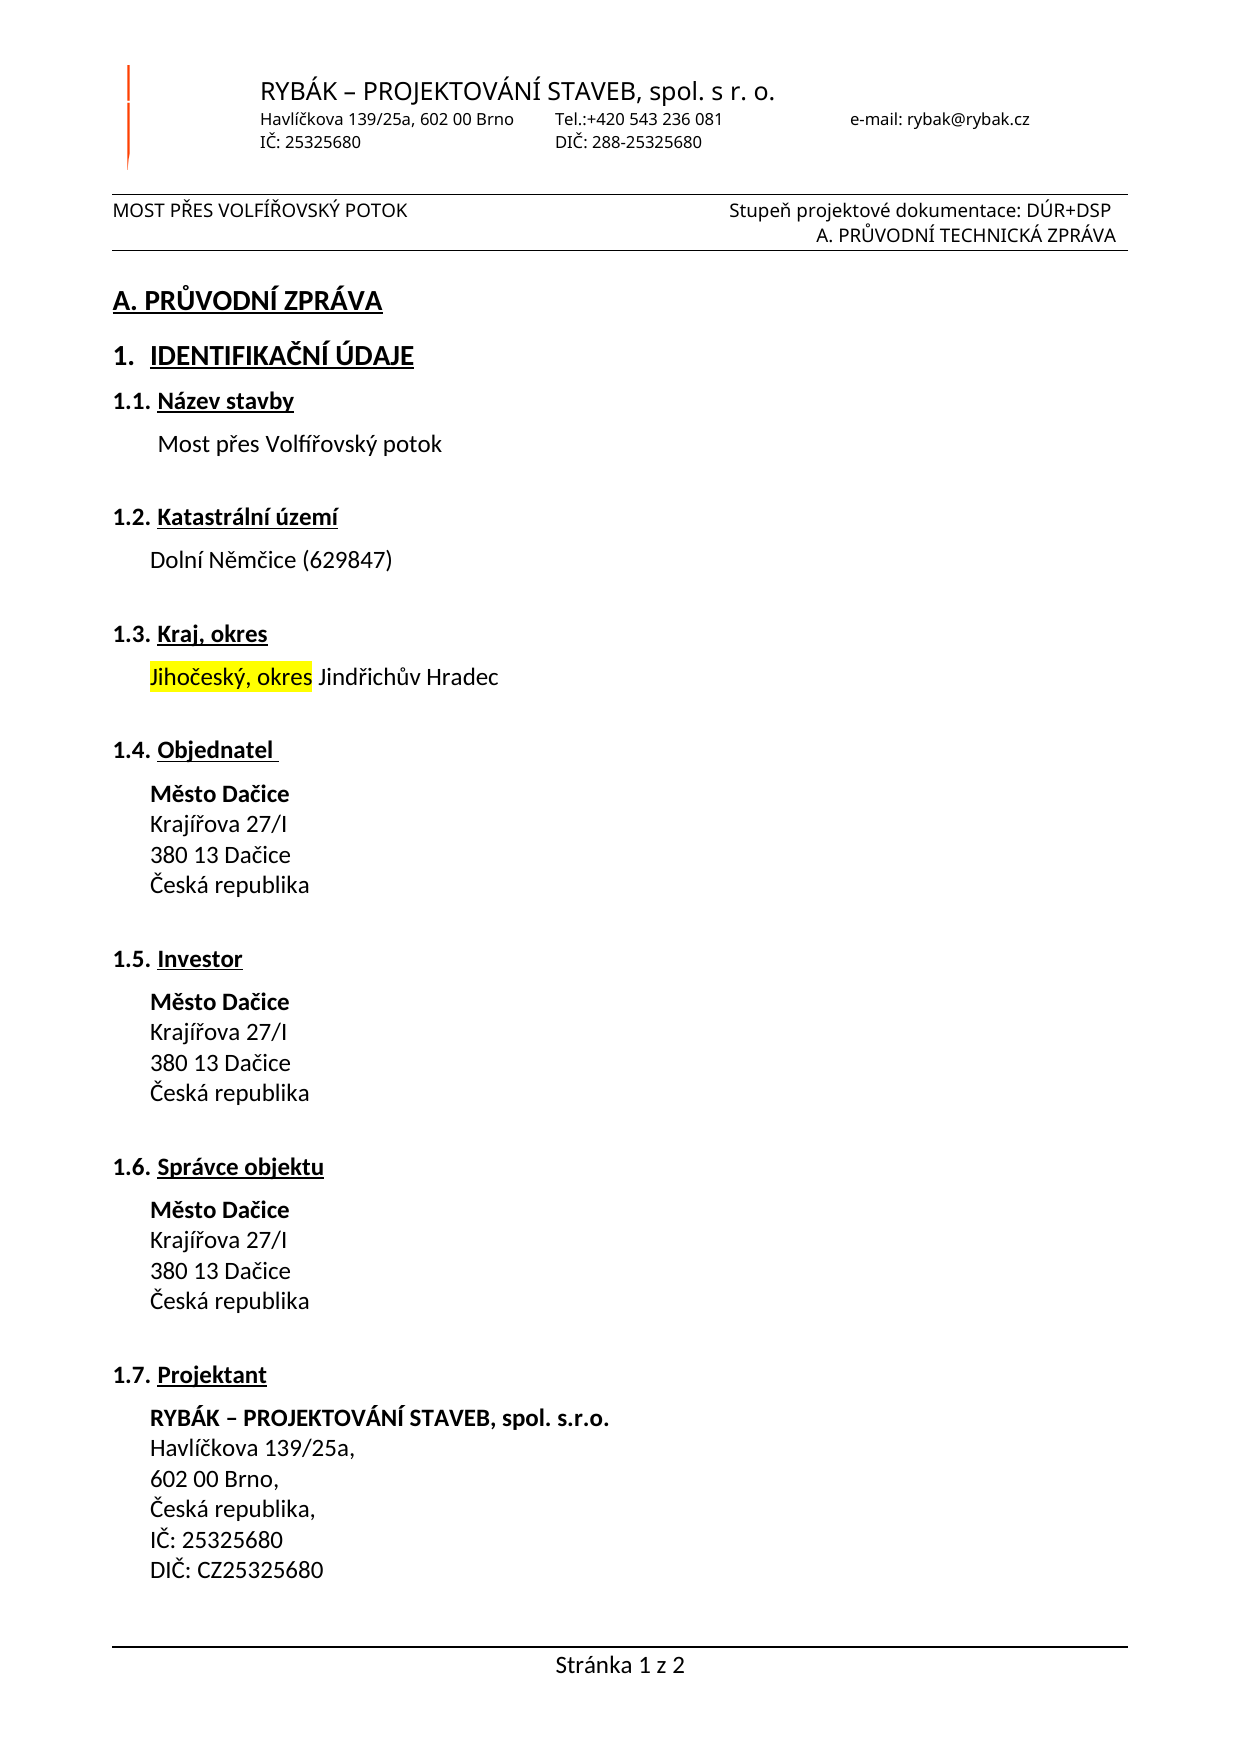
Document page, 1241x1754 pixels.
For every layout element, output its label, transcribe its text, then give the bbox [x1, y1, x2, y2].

text 602 00 Brno, [150, 1463, 1128, 1494]
text Město Dačice [150, 1194, 1128, 1224]
text RYBÁK – PROJEKTOVÁNÍ STAVEB, spol. s.r.o. [150, 1402, 1128, 1433]
text Krajířova 27/I [150, 1016, 1128, 1047]
subtitle Objednatel [112, 735, 1128, 765]
subtitle Název stavby [112, 385, 1128, 416]
text Jihočeský, okres Jindřichův Hradec [312, 661, 1128, 692]
text A. PRŮVODNÍ ZPRÁVA [112, 282, 1128, 317]
text Krajířova 27/I [150, 808, 1128, 839]
text Město Dačice [150, 986, 1128, 1016]
subtitle Správce objektu [112, 1151, 1128, 1181]
text 380 13 Dačice Česká republika [150, 1047, 1128, 1108]
subtitle Investor [112, 943, 1128, 973]
subtitle Katastrální území [112, 502, 1128, 532]
text 380 13 Dačice Česká republika [150, 839, 1128, 900]
subtitle IDENTIFIKAČNÍ ÚDAJE [112, 337, 1128, 372]
text Město Dačice [150, 778, 1128, 808]
text Havlíčkova 139/25a, [150, 1433, 1128, 1463]
text IČ: 25325680 [150, 1524, 1128, 1555]
subtitle Projektant [112, 1359, 1128, 1389]
text Česká republika, [150, 1494, 1128, 1524]
text DIČ: CZ25325680 [150, 1555, 1128, 1585]
text Krajířova 27/I [150, 1224, 1128, 1255]
text Dolní Němčice (629847) [150, 544, 1128, 575]
subtitle Kraj, okres [112, 618, 1128, 649]
text Most přes Volfířovský potok [112, 428, 1128, 458]
text 380 13 Dačice Česká republika [150, 1255, 1128, 1316]
